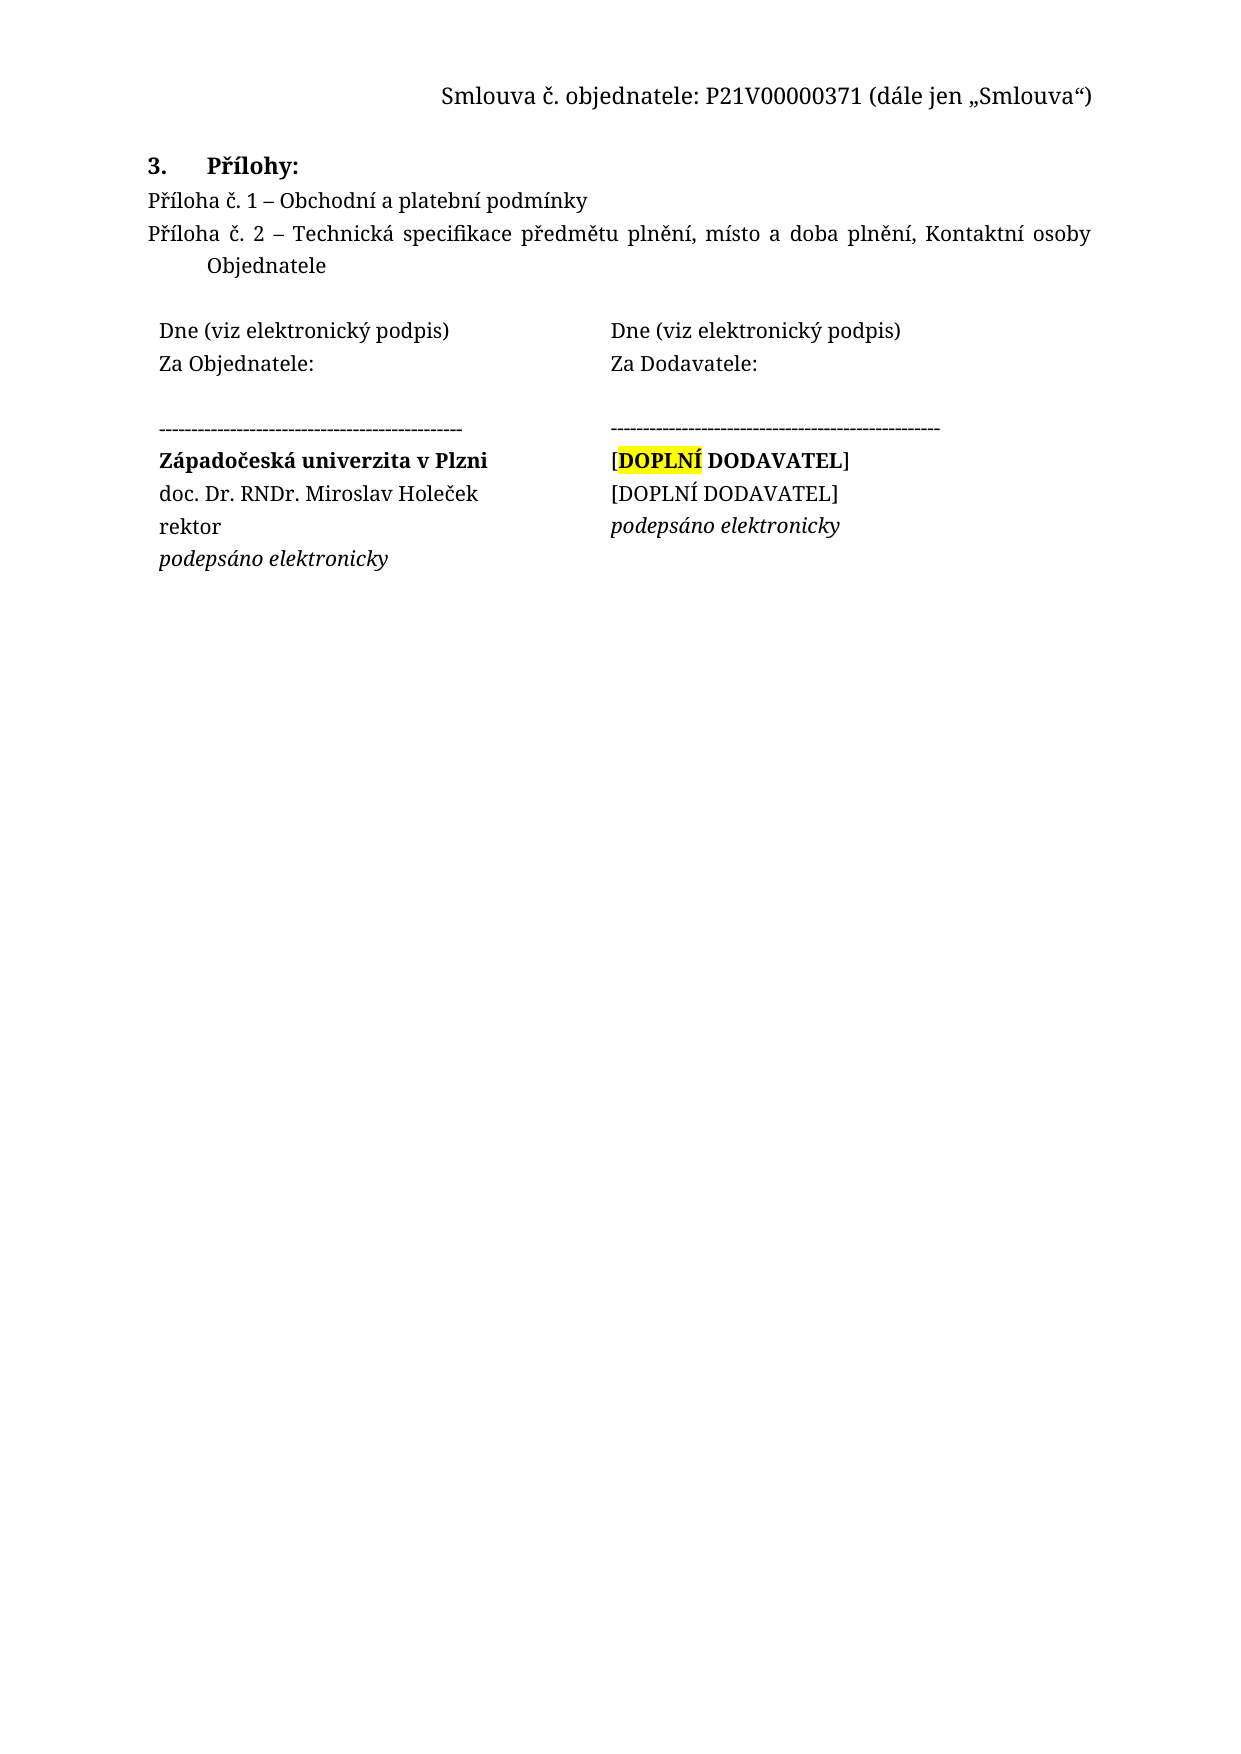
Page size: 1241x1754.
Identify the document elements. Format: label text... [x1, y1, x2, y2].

table_header Dne (viz elektronický podpis) Za Dodavatele: --------------------------------------------------- [DOPLNÍ DODAVATEL] [DOPLNÍ DODAVATEL] podepsáno elektronicky [599, 316, 1051, 577]
table_header Dne (viz elektronický podpis) Za Objednatele: ----------------------------------------------- Západočeská univerzita v Plzni doc. Dr. RNDr. Miroslav Holeček rektor podepsáno elektronicky [148, 316, 599, 577]
list Přílohy: [148, 150, 1093, 181]
text Příloha č. 2 – Technická specifikace předmětu plnění, místo a doba plnění, Kontaktní osoby Objednatele [148, 219, 1093, 280]
text Příloha č. 1 – Obchodní a platební podmínky [148, 186, 1093, 214]
